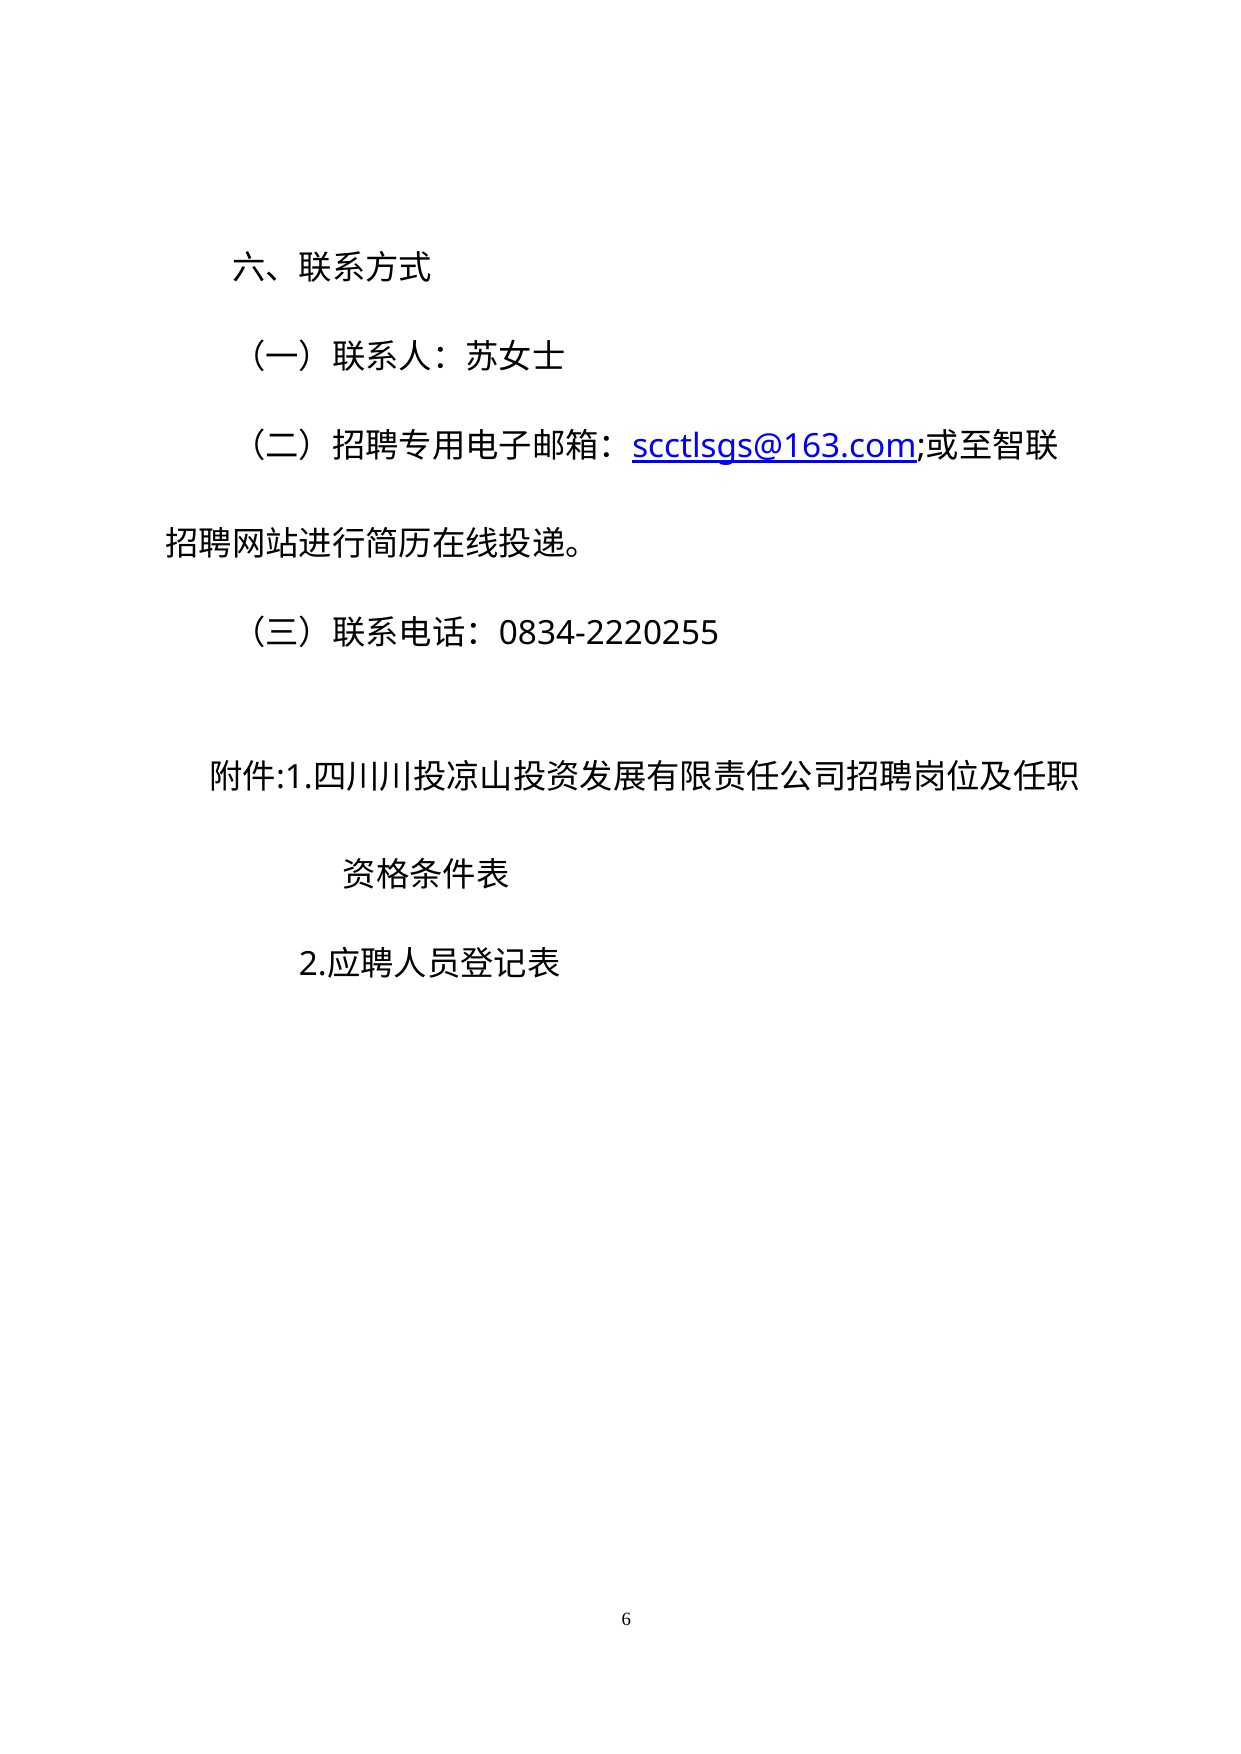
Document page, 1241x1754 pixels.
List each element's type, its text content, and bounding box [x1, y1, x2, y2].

text 六、联系方式 [165, 233, 1087, 298]
text （三）联系电话：0834-2220255 [165, 597, 1087, 662]
text （二）招聘专用电子邮箱：scctlsgs@163.com;或至智联招聘网站进行简历在线投递。 [165, 411, 1087, 573]
text 附件:1.四川川投凉山投资发展有限责任公司招聘岗位及任职资格条件表 [209, 742, 1087, 904]
text 2.应聘人员登记表 [165, 928, 1087, 993]
text （一）联系人：苏女士 [165, 322, 1087, 387]
